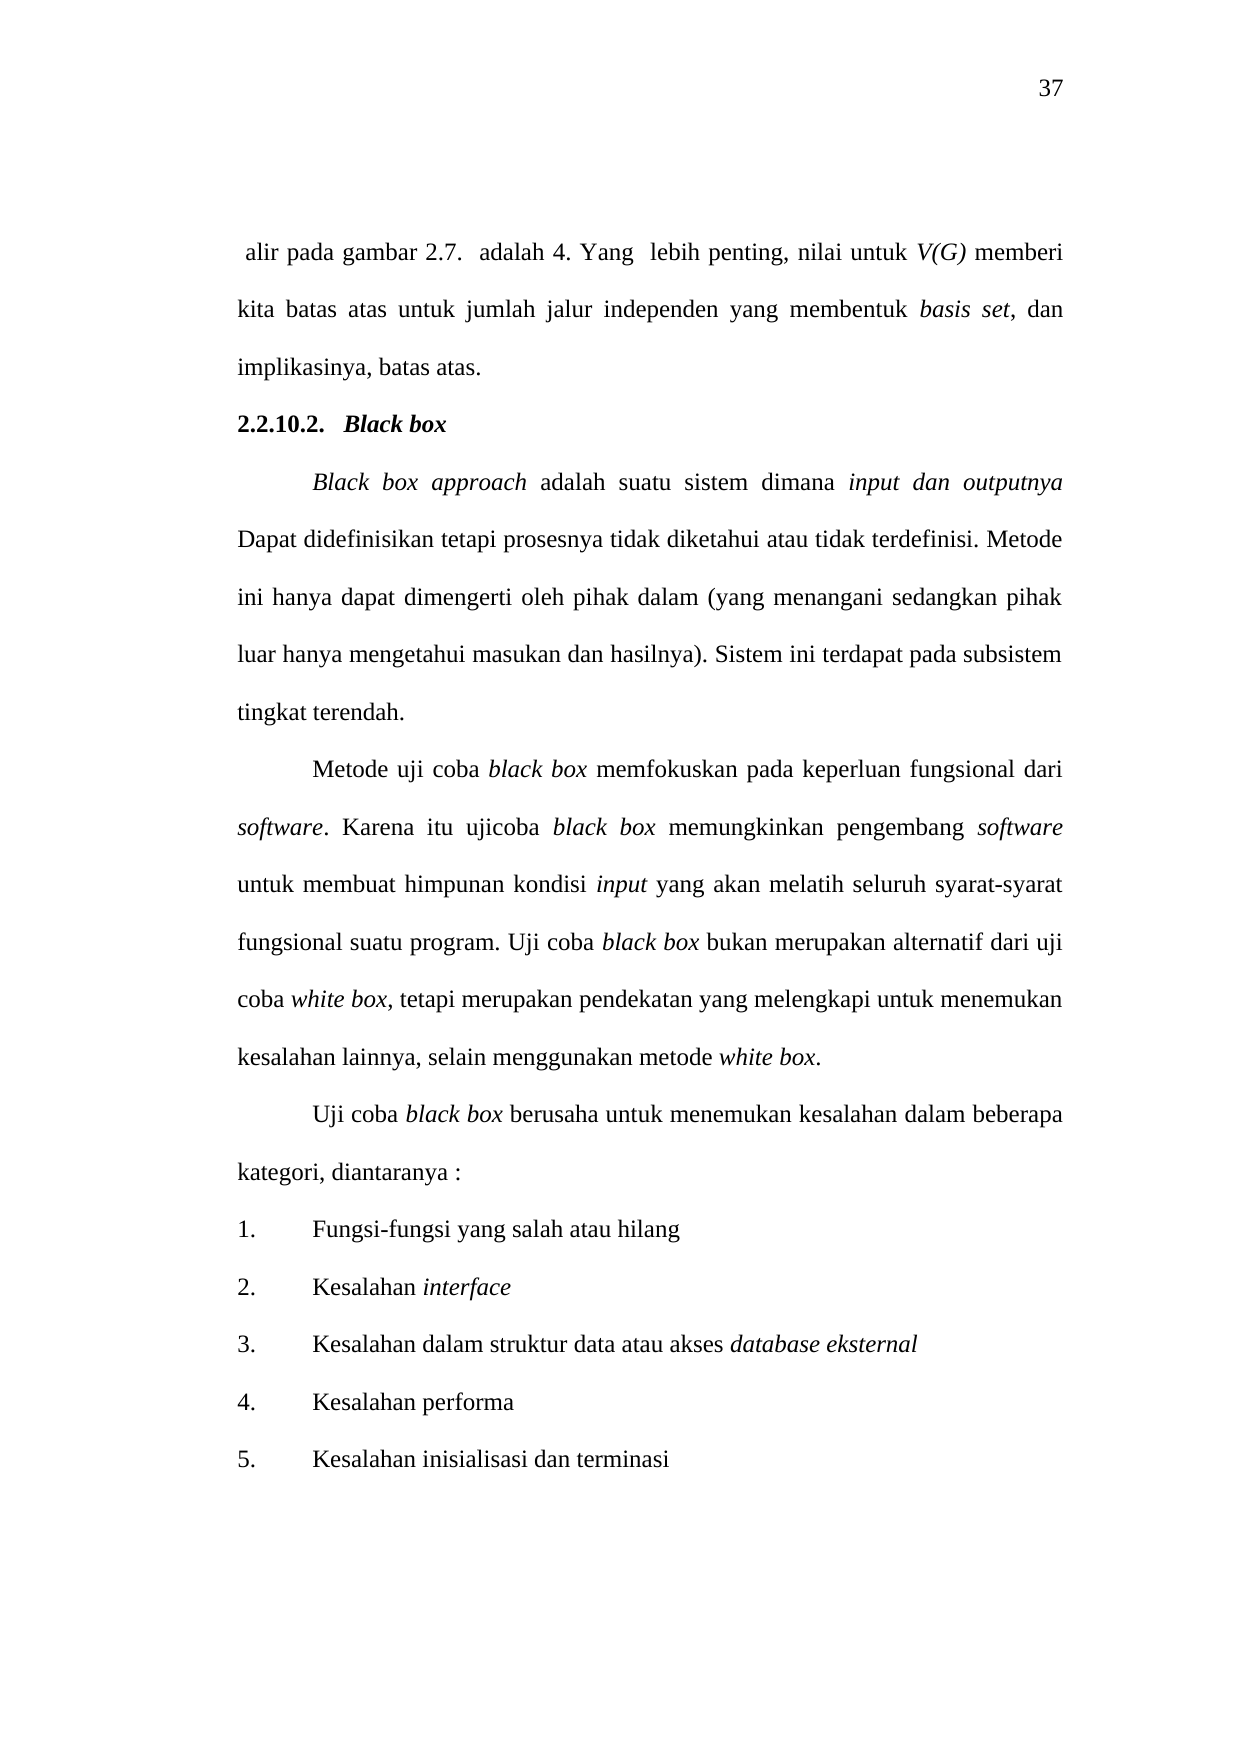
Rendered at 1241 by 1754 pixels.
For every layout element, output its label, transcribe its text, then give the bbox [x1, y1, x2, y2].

text Metode uji coba black box memfokuskan pada keperluan fungsional dari software. Karena itu ujicoba black box memungkinkan pengembang software untuk membuat himpunan kondisi input yang akan melatih seluruh syarat-syarat fungsional suatu program. Uji coba black box bukan merupakan alternatif dari uji coba white box, tetapi merupakan pendekatan yang melengkapi untuk menemukan kesalahan lainnya, selain menggunakan metode white box. [237, 754, 1063, 1071]
text 1. Fungsi-fungsi yang salah atau hilang [237, 1214, 1063, 1243]
text Uji coba black box berusaha untuk menemukan kesalahan dalam beberapa kategori, diantaranya : [237, 1099, 1063, 1186]
text alir pada gambar 2.7. adalah 4. Yang lebih penting, nilai untuk V(G) memberi kita batas atas untuk jumlah jalur independen yang membentuk basis set, dan implikasinya, batas atas. [237, 237, 1063, 381]
text 3. Kesalahan dalam struktur data atau akses database eksternal [237, 1329, 1063, 1358]
text 2. Kesalahan interface [237, 1272, 1063, 1301]
text 2.2.10.2. Black box [237, 409, 1063, 438]
text 5. Kesalahan inisialisasi dan terminasi [237, 1444, 1063, 1473]
text 4. Kesalahan performa [237, 1387, 1063, 1416]
text Black box approach adalah suatu sistem dimana input dan outputnya Dapat didefinisikan tetapi prosesnya tidak diketahui atau tidak terdefinisi. Metode ini hanya dapat dimengerti oleh pihak dalam (yang menangani sedangkan pihak luar hanya mengetahui masukan dan hasilnya). Sistem ini terdapat pada subsistem tingkat terendah. [237, 467, 1063, 726]
